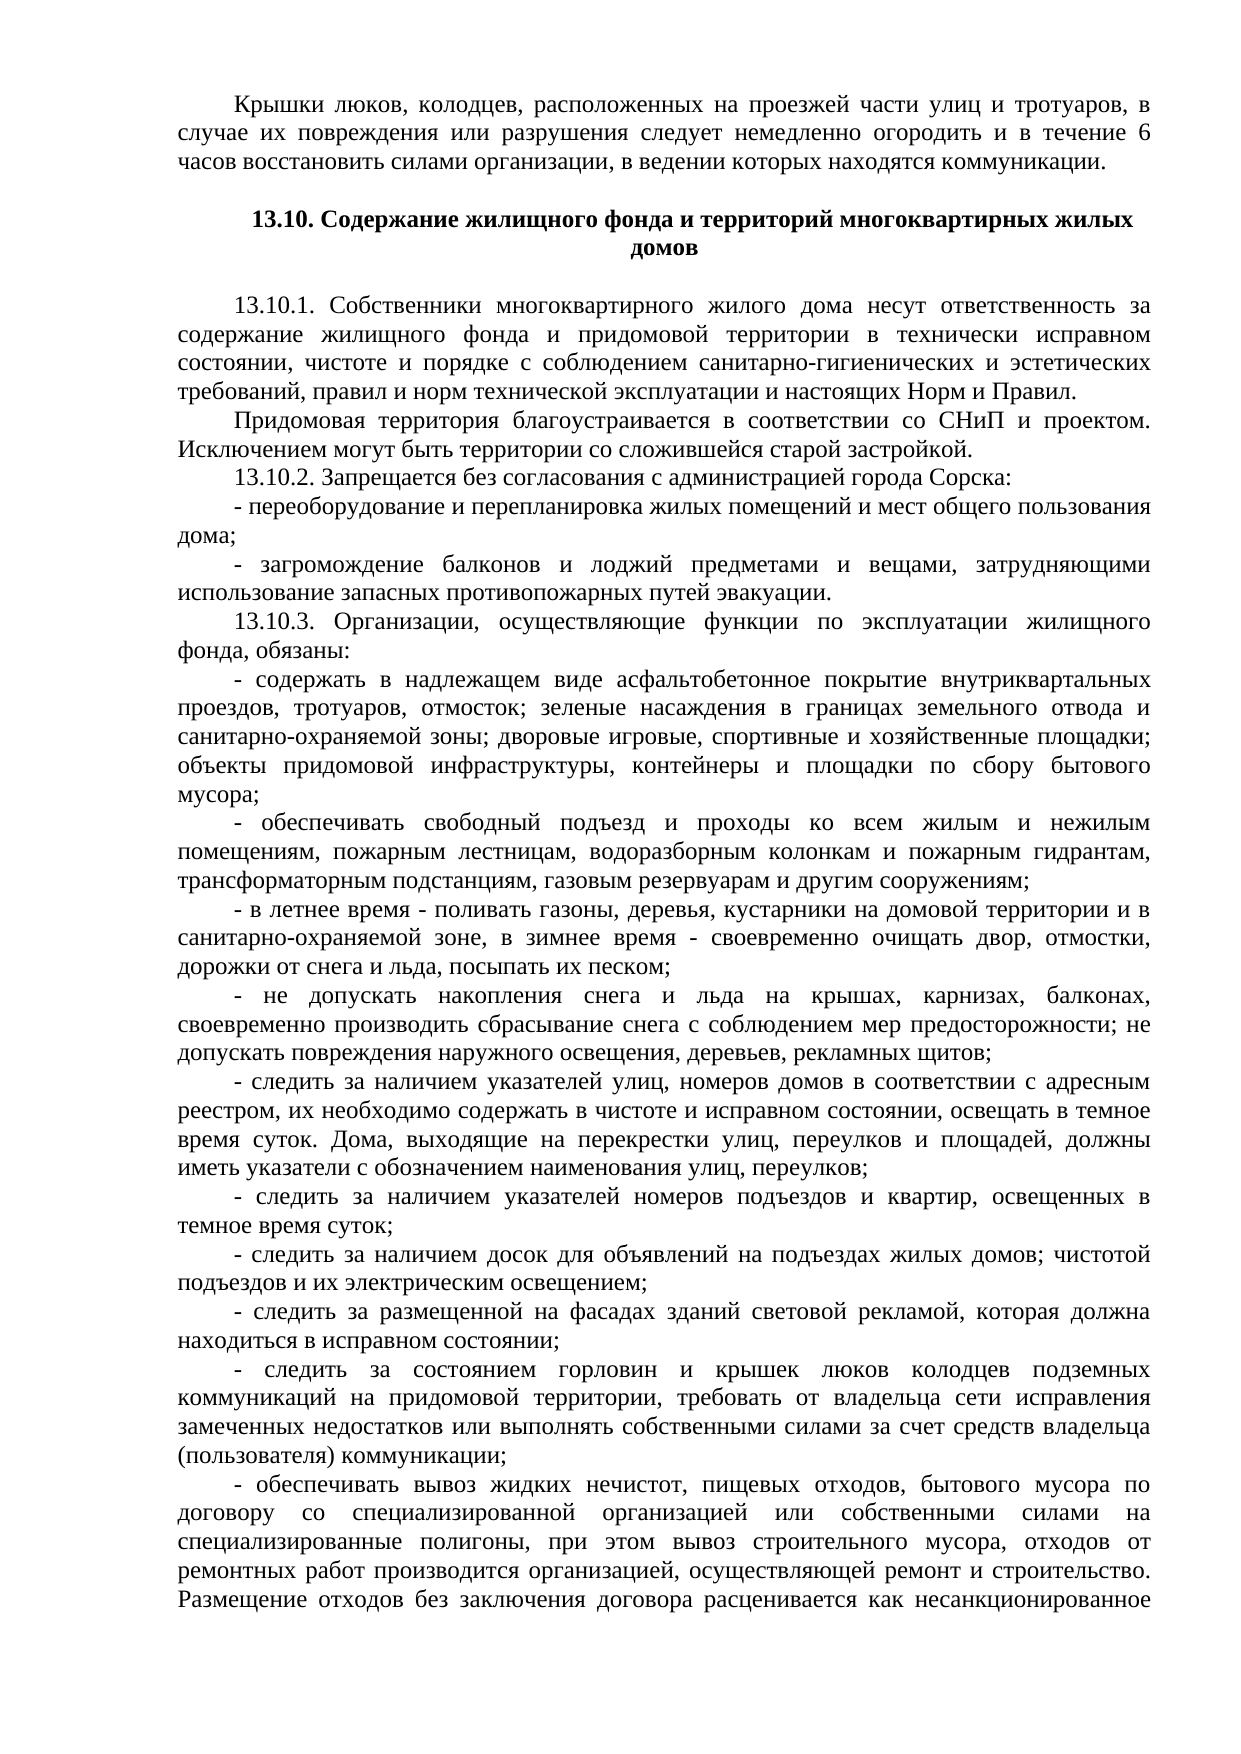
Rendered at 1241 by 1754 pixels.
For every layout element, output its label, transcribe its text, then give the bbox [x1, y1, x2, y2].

text - в летнее время - поливать газоны, деревья, кустарники на домовой территории и в санитарно-охраняемой зоне, в зимнее время - своевременно очищать двор, отмостки, дорожки от снега и льда, посыпать их песком; [177, 894, 1152, 980]
text 13.10.1. Собственники многоквартирного жилого дома несут ответственность за содержание жилищного фонда и придомовой территории в технически исправном состоянии, чистоте и порядке с соблюдением санитарно-гигиенических и эстетических требований, правил и норм технической эксплуатации и настоящих Норм и Правил. [177, 290, 1152, 405]
text 13.10.3. Организации, осуществляющие функции по эксплуатации жилищного фонда, обязаны: [177, 606, 1152, 664]
text - следить за наличием указателей номеров подъездов и квартир, освещенных в темное время суток; [177, 1181, 1152, 1239]
text 13.10. Содержание жилищного фонда и территорий многоквартирных жилых домов [177, 204, 1152, 261]
text Крышки люков, колодцев, расположенных на проезжей части улиц и тротуаров, в случае их повреждения или разрушения следует немедленно огородить и в течение 6 часов восстановить силами организации, в ведении которых находятся коммуникации. [177, 89, 1152, 175]
text - содержать в надлежащем виде асфальтобетонное покрытие внутриквартальных проездов, тротуаров, отмосток; зеленые насаждения в границах земельного отвода и санитарно-охраняемой зоны; дворовые игровые, спортивные и хозяйственные площадки; объекты придомовой инфраструктуры, контейнеры и площадки по сбору бытового мусора; [177, 664, 1152, 807]
text 13.10.2. Запрещается без согласования с администрацией города Сорска: [177, 462, 1152, 491]
text - следить за состоянием горловин и крышек люков колодцев подземных коммуникаций на придомовой территории, требовать от владельца сети исправления замеченных недостатков или выполнять собственными силами за счет средств владельца (пользователя) коммуникации; [177, 1354, 1152, 1469]
text - следить за наличием досок для объявлений на подъездах жилых домов; чистотой подъездов и их электрическим освещением; [177, 1239, 1152, 1296]
text - переоборудование и перепланировка жилых помещений и мест общего пользования дома; [177, 491, 1152, 549]
text Придомовая территория благоустраивается в соответствии со СНиП и проектом. Исключением могут быть территории со сложившейся старой застройкой. [177, 405, 1152, 462]
text - следить за наличием указателей улиц, номеров домов в соответствии с адресным реестром, их необходимо содержать в чистоте и исправном состоянии, освещать в темное время суток. Дома, выходящие на перекрестки улиц, переулков и площадей, должны иметь указатели с обозначением наименования улиц, переулков; [177, 1066, 1152, 1181]
text - следить за размещенной на фасадах зданий световой рекламой, которая должна находиться в исправном состоянии; [177, 1296, 1152, 1354]
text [177, 1469, 1152, 1612]
text - обеспечивать свободный подъезд и проходы ко всем жилым и нежилым помещениям, пожарным лестницам, водоразборным колонкам и пожарным гидрантам, трансформаторным подстанциям, газовым резервуарам и другим сооружениям; [177, 807, 1152, 894]
text - загромождение балконов и лоджий предметами и вещами, затрудняющими использование запасных противопожарных путей эвакуации. [177, 549, 1152, 606]
text - не допускать накопления снега и льда на крышах, карнизах, балконах, своевременно производить сбрасывание снега с соблюдением мер предосторожности; не допускать повреждения наружного освещения, деревьев, рекламных щитов; [177, 980, 1152, 1066]
